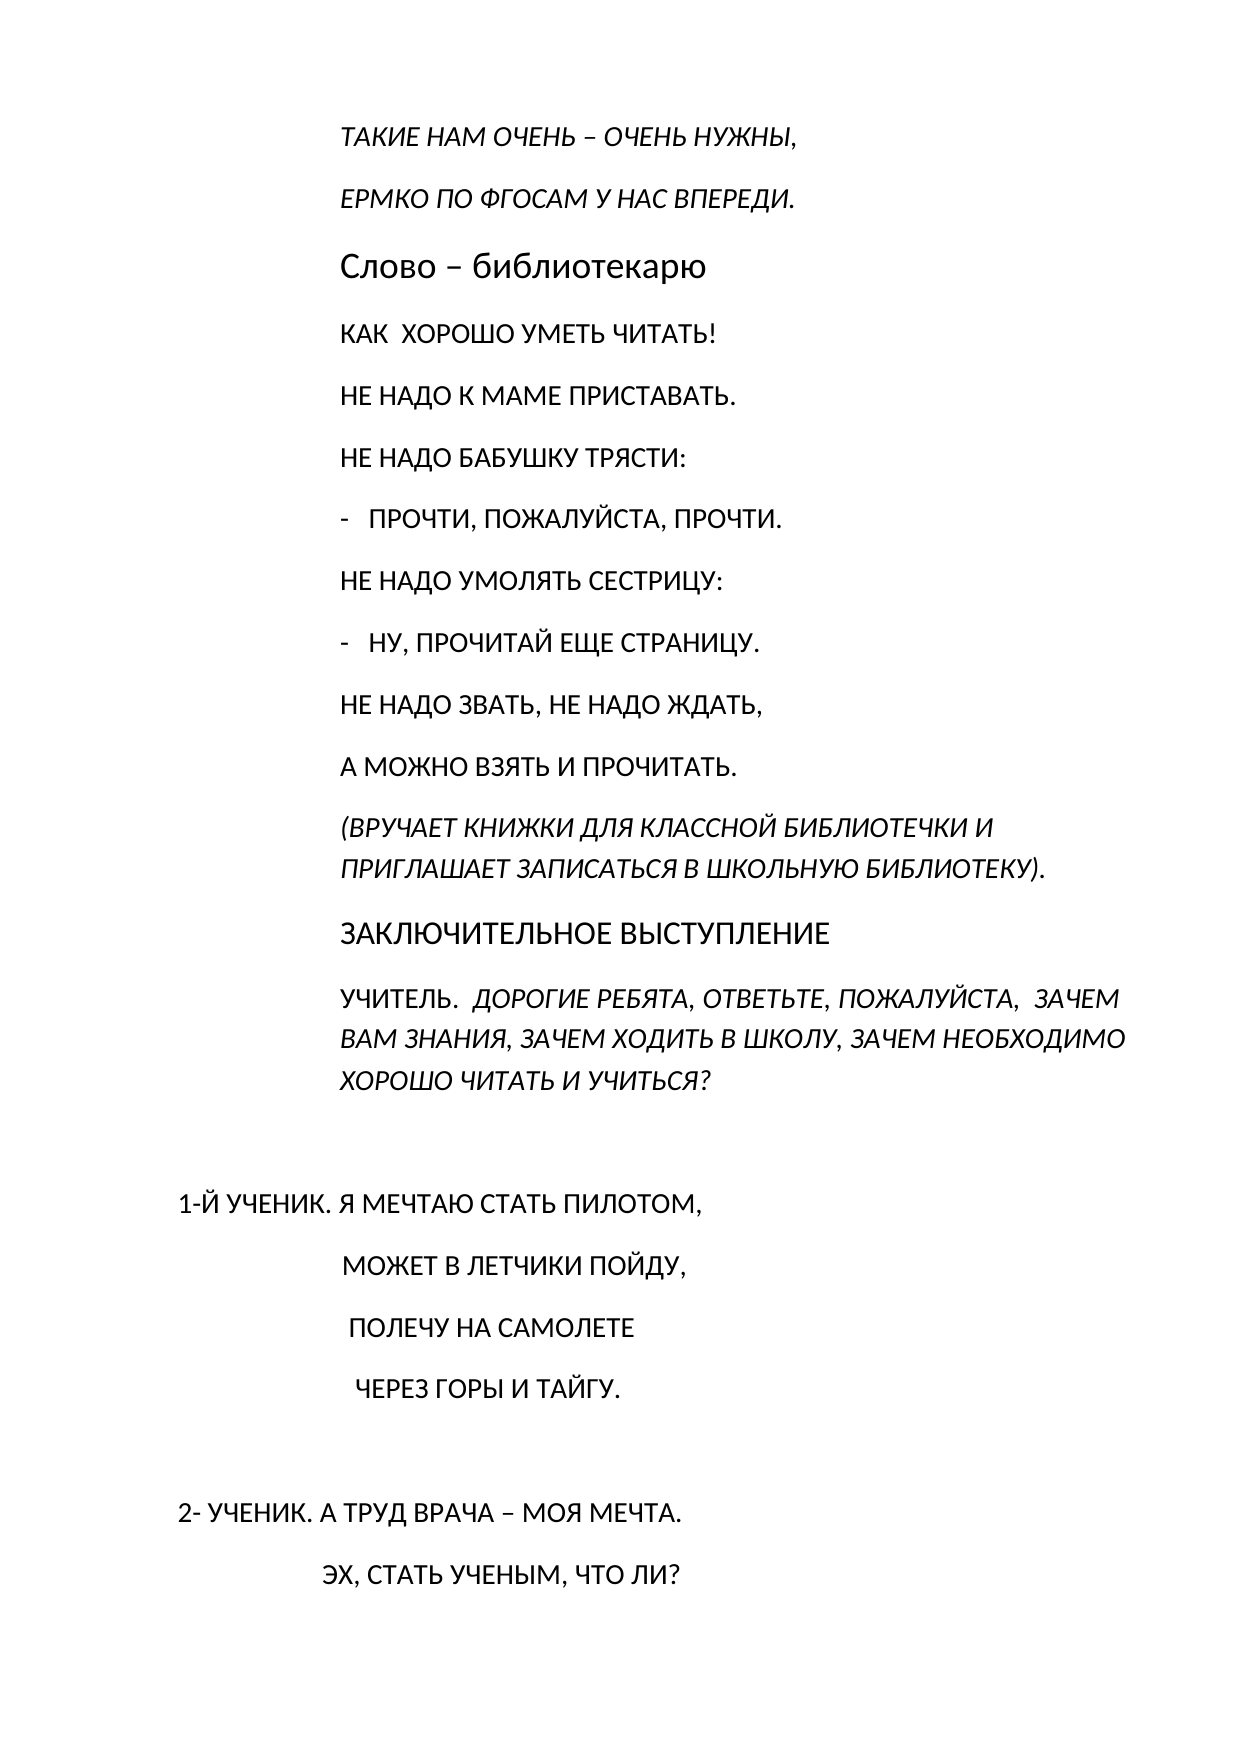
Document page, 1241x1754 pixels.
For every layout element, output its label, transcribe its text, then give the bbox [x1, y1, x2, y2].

text НЕ НАДО БАБУШКУ ТРЯСТИ: [340, 439, 1152, 474]
text МОЖЕТ В ЛЕТЧИКИ ПОЙДУ, [177, 1247, 1152, 1282]
text НЕ НАДО К МАМЕ ПРИСТАВАТЬ. [340, 377, 1152, 413]
text ЗАКЛЮЧИТЕЛЬНОЕ ВЫСТУПЛЕНИЕ [340, 912, 1152, 953]
text НЕ НАДО ЗВАТЬ, НЕ НАДО ЖДАТЬ, [340, 686, 1152, 721]
text 1-Й УЧЕНИК. Я МЕЧТАЮ СТАТЬ ПИЛОТОМ, [177, 1185, 1152, 1221]
text НЕ НАДО УМОЛЯТЬ СЕСТРИЦУ: [340, 562, 1152, 598]
text ТАКИЕ НАМ ОЧЕНЬ – ОЧЕНЬ НУЖНЫ, [340, 118, 1152, 154]
text КАК ХОРОШО УМЕТЬ ЧИТАТЬ! [340, 315, 1152, 351]
text - ПРОЧТИ, ПОЖАЛУЙСТА, ПРОЧТИ. [340, 501, 1152, 536]
text (ВРУЧАЕТ КНИЖКИ ДЛЯ КЛАССНОЙ БИБЛИОТЕЧКИ И ПРИГЛАШАЕТ ЗАПИСАТЬСЯ В ШКОЛЬНУЮ БИБЛИОТЕКУ). [340, 809, 1152, 886]
text ЕРМКО ПО ФГОСАМ У НАС ВПЕРЕДИ. [340, 180, 1152, 216]
text Слово – библиотекарю [340, 242, 1152, 287]
text ЧЕРЕЗ ГОРЫ И ТАЙГУ. [177, 1370, 1152, 1406]
text ЭХ, СТАТЬ УЧЕНЫМ, ЧТО ЛИ? [177, 1556, 1152, 1591]
text А МОЖНО ВЗЯТЬ И ПРОЧИТАТЬ. [340, 748, 1152, 783]
text 2- УЧЕНИК. А ТРУД ВРАЧА – МОЯ МЕЧТА. [177, 1494, 1152, 1529]
text ПОЛЕЧУ НА САМОЛЕТЕ [177, 1309, 1152, 1344]
text УЧИТЕЛЬ. ДОРОГИЕ РЕБЯТА, ОТВЕТЬТЕ, ПОЖАЛУЙСТА, ЗАЧЕМ ВАМ ЗНАНИЯ, ЗАЧЕМ ХОДИТЬ В ШКОЛУ, ЗАЧЕМ НЕОБХОДИМО ХОРОШО ЧИТАТЬ И УЧИТЬСЯ? [340, 980, 1152, 1097]
text - НУ, ПРОЧИТАЙ ЕЩЕ СТРАНИЦУ. [340, 624, 1152, 660]
